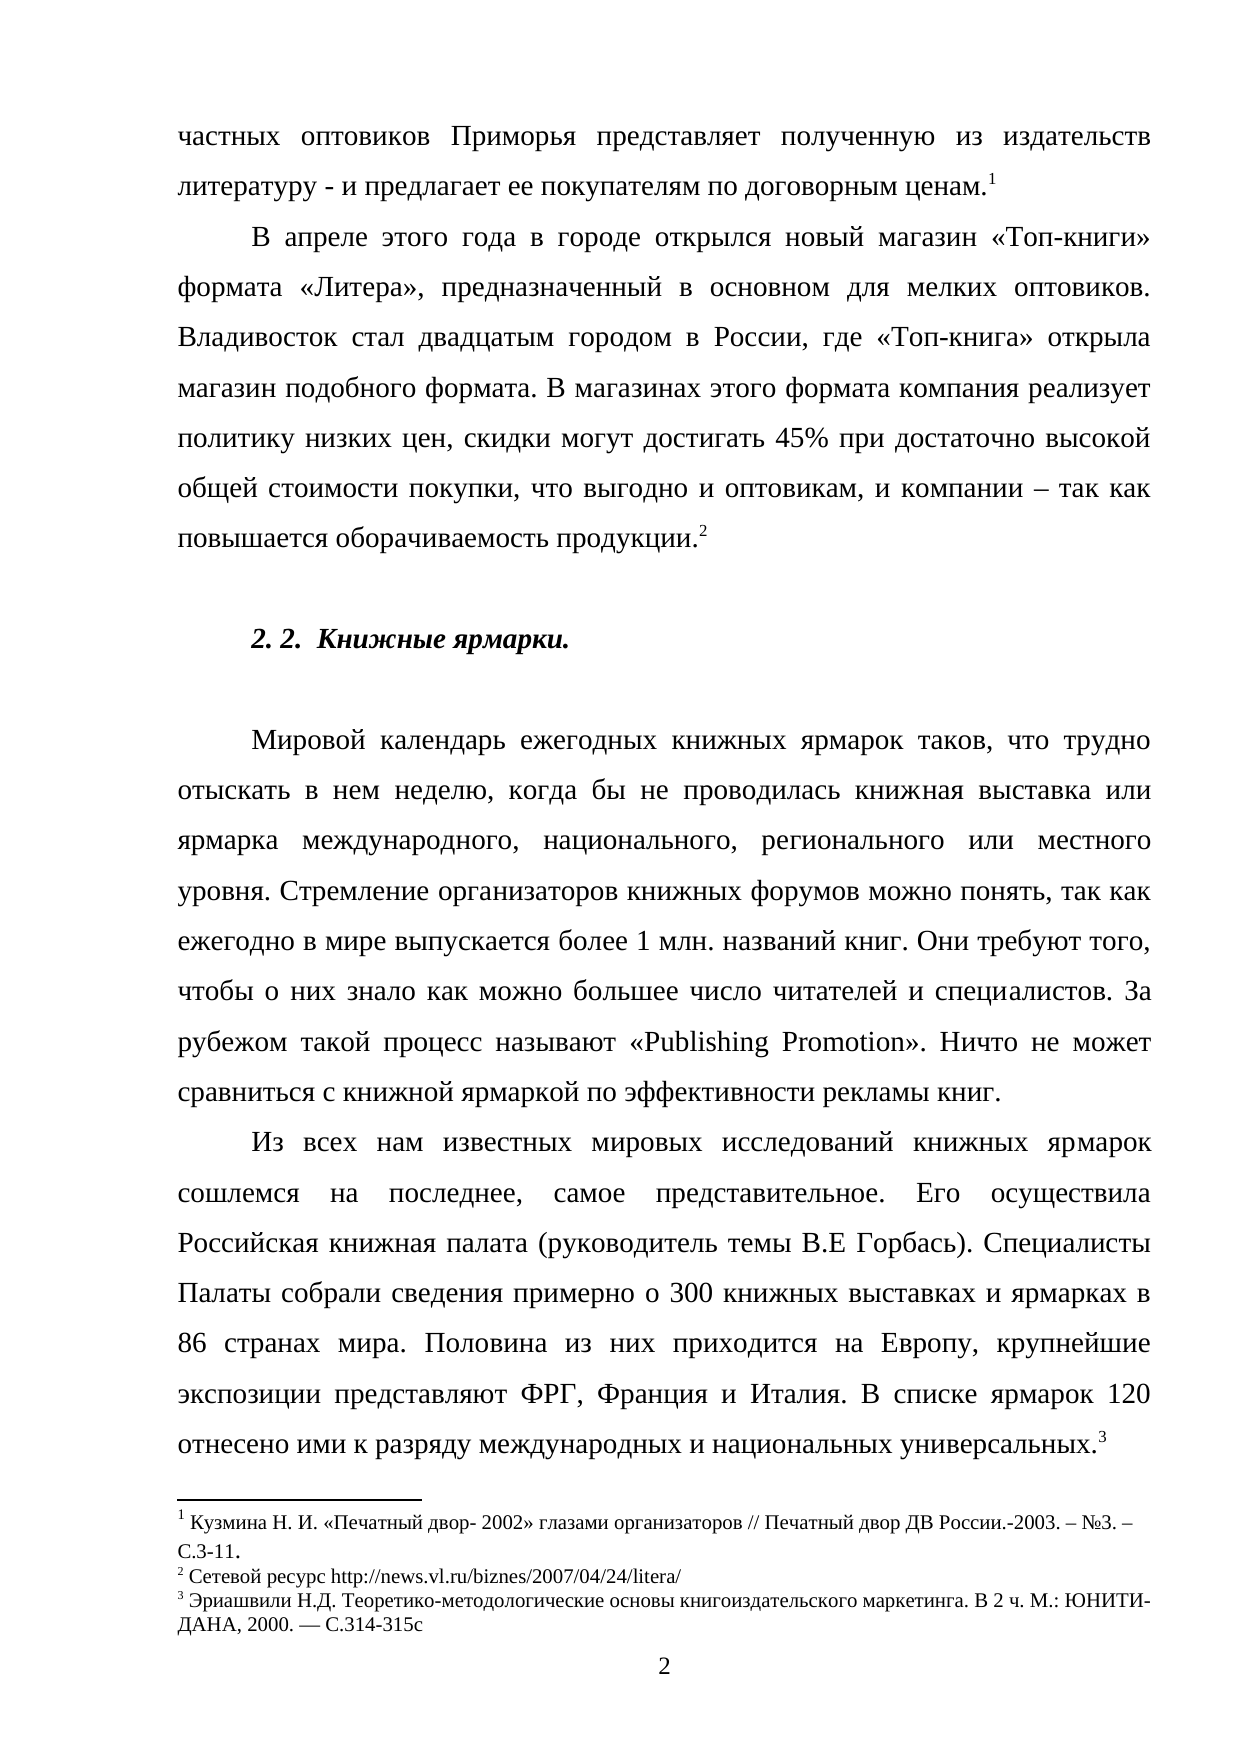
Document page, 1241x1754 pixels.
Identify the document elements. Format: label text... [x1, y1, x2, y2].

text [177, 118, 1152, 202]
text В апреле этого года в городе открылся новый магазин «Топ-книги» формата «Литера», предназначенный в основном для мелких оптовиков. Владивосток стал двадцатым городом в России, где «Топ-книга» открыла магазин подобного формата. В магазинах этого формата компания реализует политику низких цен, скидки могут достигать 45% при достаточно высокой общей стоимости покупки, что выгодно и оптовикам, и компании – так как повышается оборачиваемость продукции. [177, 219, 1152, 554]
text Мировой календарь ежегодных книжных ярмарок таков, что трудно отыскать в нем неделю, когда бы не проводилась книжная выставка или ярмарка международного, национального, регионального или местного уровня. Стремление организаторов книжных форумов можно понять, так как ежегодно в мире выпускается более 1 млн. названий книг. Они требуют того, чтобы о них знало как можно большее число читателей и специалистов. За рубежом такой процесс называют «Publishing Promotion». Ничто не может сравниться с книжной ярмаркой по эффективности рекламы книг. [177, 722, 1152, 1108]
text 2. 2. Книжные ярмарки. [177, 621, 1152, 655]
text Из всех нам известных мировых исследований книжных ярмарок сошлемся на последнее, самое представительное. Его осуществила Российская книжная палата (руководитель темы В.Е Горбась). Специалисты Палаты собрали сведения примерно о 300 книжных выставках и ярмарках в 86 странах мира. Половина из них приходится на Европу, крупнейшие экспозиции представляют ФРГ, Франция и Италия. В списке ярмарок 120 отнесено ими к разряду международных и национальных универсальных. [177, 1124, 1152, 1460]
